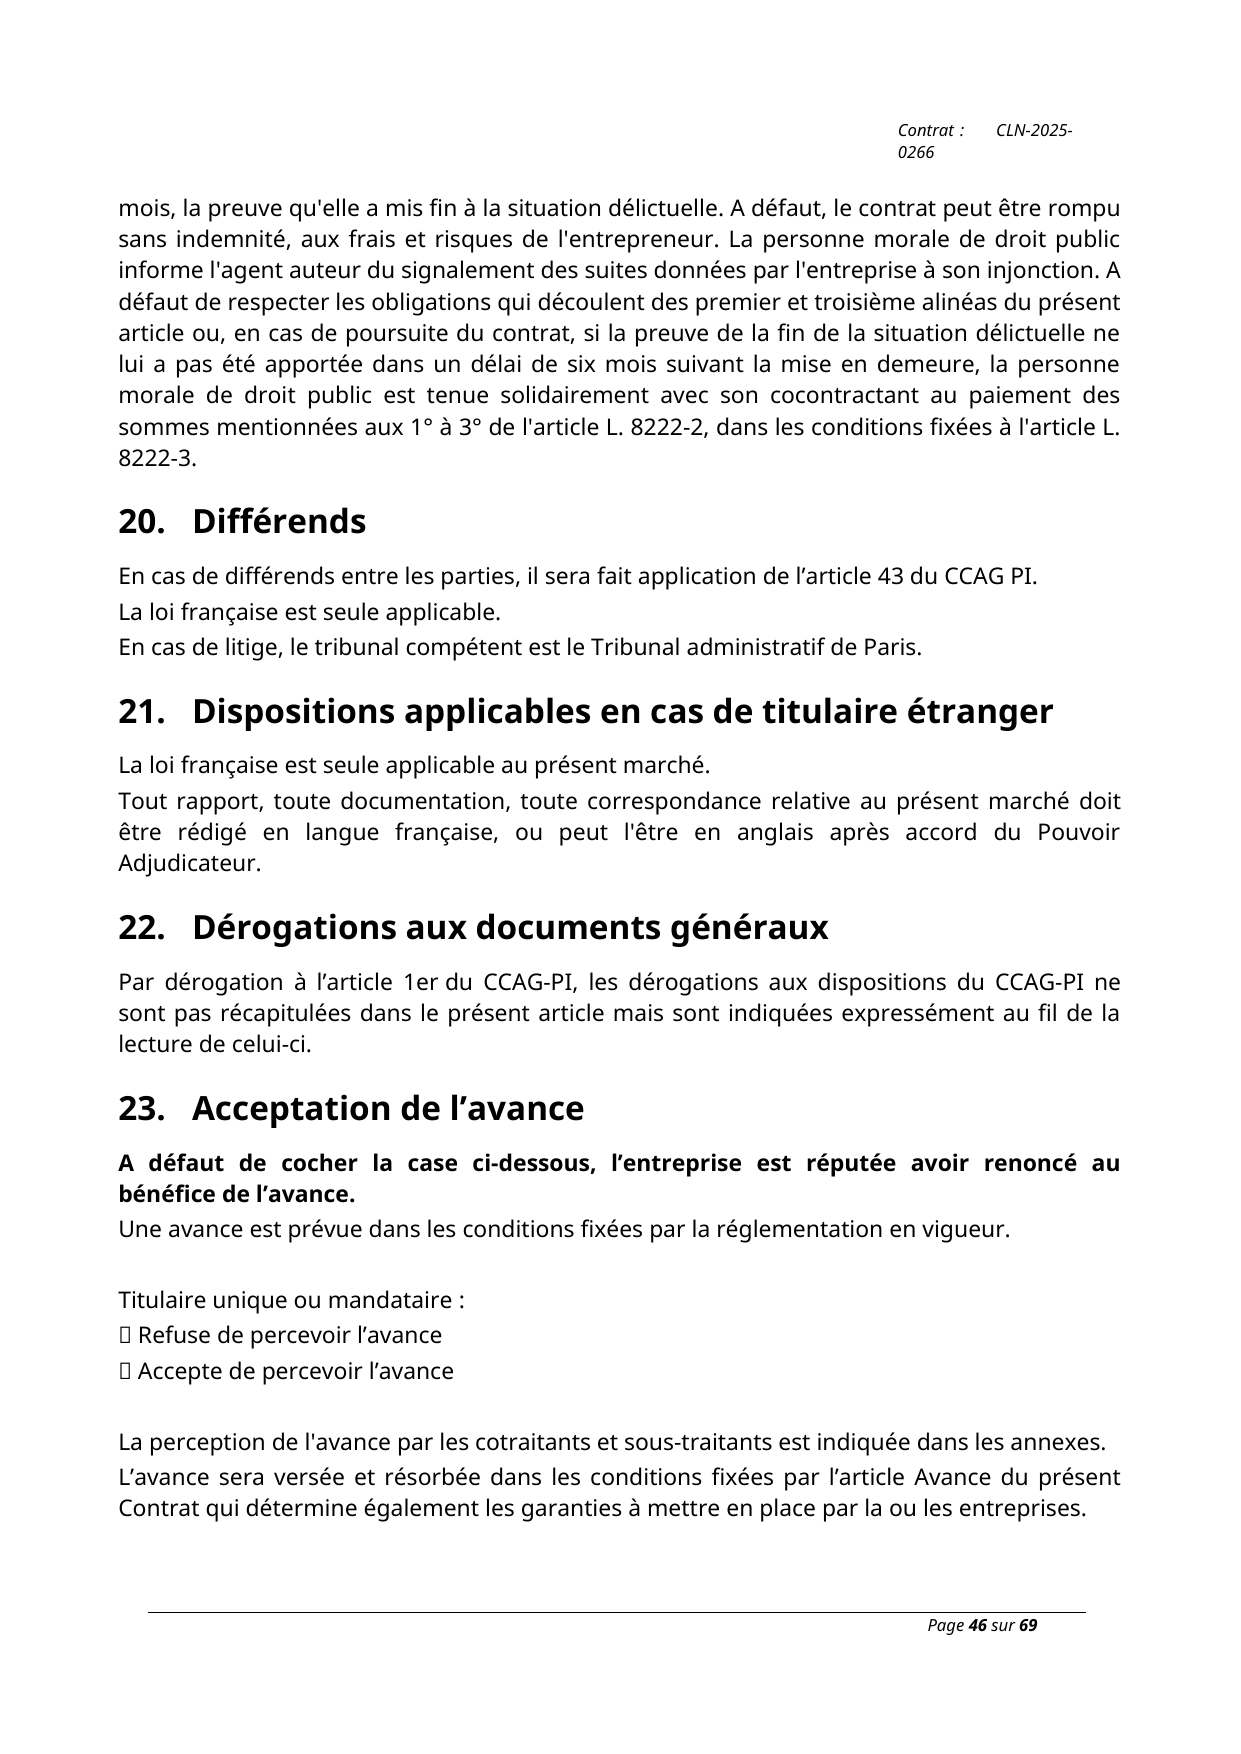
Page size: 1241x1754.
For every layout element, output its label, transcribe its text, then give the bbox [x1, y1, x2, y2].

text A défaut de cocher la case ci-dessous, l’entreprise est réputée avoir renoncé au bénéfice de l’avance. [118, 1147, 1122, 1209]
text Dérogations aux documents généraux [118, 904, 1122, 949]
text  Refuse de percevoir l’avance [118, 1319, 1122, 1351]
text L’avance sera versée et résorbée dans les conditions fixées par l’article Avance du présent Contrat qui détermine également les garanties à mettre en place par la ou les entreprises. [118, 1461, 1122, 1524]
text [118, 192, 1122, 473]
text Différends [118, 498, 1122, 544]
text Titulaire unique ou mandataire : [118, 1284, 1122, 1315]
text La loi française est seule applicable. [118, 596, 1122, 627]
text Par dérogation à l’article 1er du CCAG-PI, les dérogations aux dispositions du CCAG-PI ne sont pas récapitulées dans le présent article mais sont indiquées expressément au fil de la lecture de celui-ci. [118, 966, 1122, 1059]
text En cas de litige, le tribunal compétent est le Tribunal administratif de Paris. [118, 631, 1122, 662]
text Une avance est prévue dans les conditions fixées par la réglementation en vigueur. [118, 1213, 1122, 1244]
text Acceptation de l’avance [118, 1084, 1122, 1130]
text La loi française est seule applicable au présent marché. [118, 749, 1122, 781]
text Tout rapport, toute documentation, toute correspondance relative au présent marché doit être rédigé en langue française, ou peut l'être en anglais après accord du Pouvoir Adjudicateur. [118, 785, 1122, 879]
text  Accepte de percevoir l’avance [118, 1355, 1122, 1386]
text Dispositions applicables en cas de titulaire étranger [118, 687, 1122, 733]
text La perception de l'avance par les cotraitants et sous-traitants est indiquée dans les annexes. [118, 1426, 1122, 1457]
text En cas de différends entre les parties, il sera fait application de l’article 43 du CCAG PI. [118, 560, 1122, 592]
